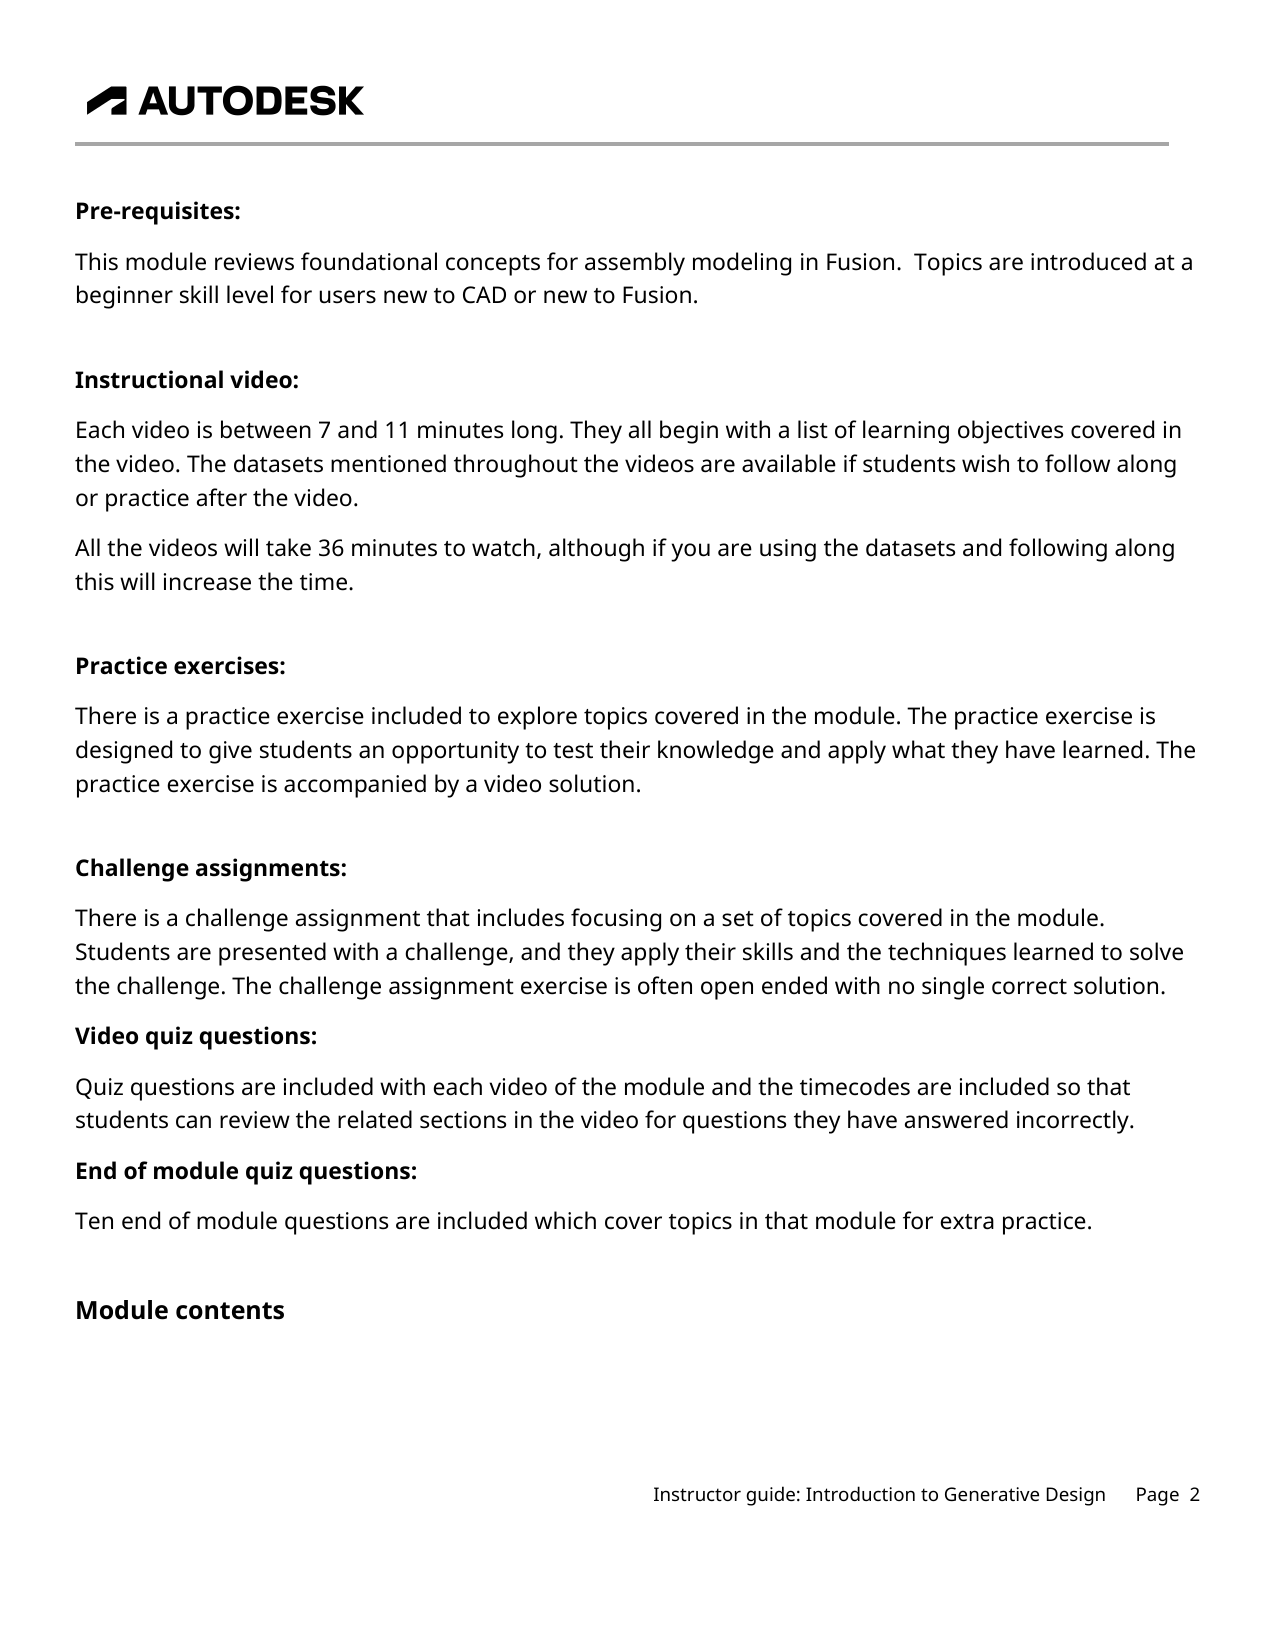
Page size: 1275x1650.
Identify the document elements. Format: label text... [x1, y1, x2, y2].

text End of module quiz questions: [75, 1155, 1200, 1186]
text There is a practice exercise included to explore topics covered in the module. The practice exercise is designed to give students an opportunity to test their knowledge and apply what they have learned. The practice exercise is accompanied by a video solution. [75, 700, 1200, 799]
text Quiz questions are included with each video of the module and the timecodes are included so that students can review the related sections in the video for questions they have answered incorrectly. [75, 1071, 1200, 1136]
picture [75, 75, 375, 127]
text There is a challenge assignment that includes focusing on a set of topics covered in the module. Students are presented with a challenge, and they apply their skills and the techniques learned to solve the challenge. The challenge assignment exercise is often open ended with no single correct solution. [75, 902, 1200, 1001]
text Practice exercises: [75, 650, 1200, 681]
text Each video is between 7 and 11 minutes long. They all begin with a list of learning objectives covered in the video. The datasets mentioned throughout the videos are available if students wish to follow along or practice after the video. [75, 414, 1200, 513]
text Module contents [75, 1256, 1200, 1327]
text Pre-requisites: [75, 195, 1200, 227]
text Ten end of module questions are included which cover topics in that module for extra practice. [75, 1205, 1200, 1237]
text Instructional video: [75, 330, 1200, 395]
text All the videos will take 36 minutes to watch, although if you are using the datasets and following along this will increase the time. [75, 532, 1200, 631]
text Video quiz questions: [75, 1020, 1200, 1052]
text This module reviews foundational concepts for assembly modeling in Fusion. Topics are introduced at a beginner skill level for users new to CAD or new to Fusion. [75, 246, 1200, 311]
text Challenge assignments: [75, 818, 1200, 883]
